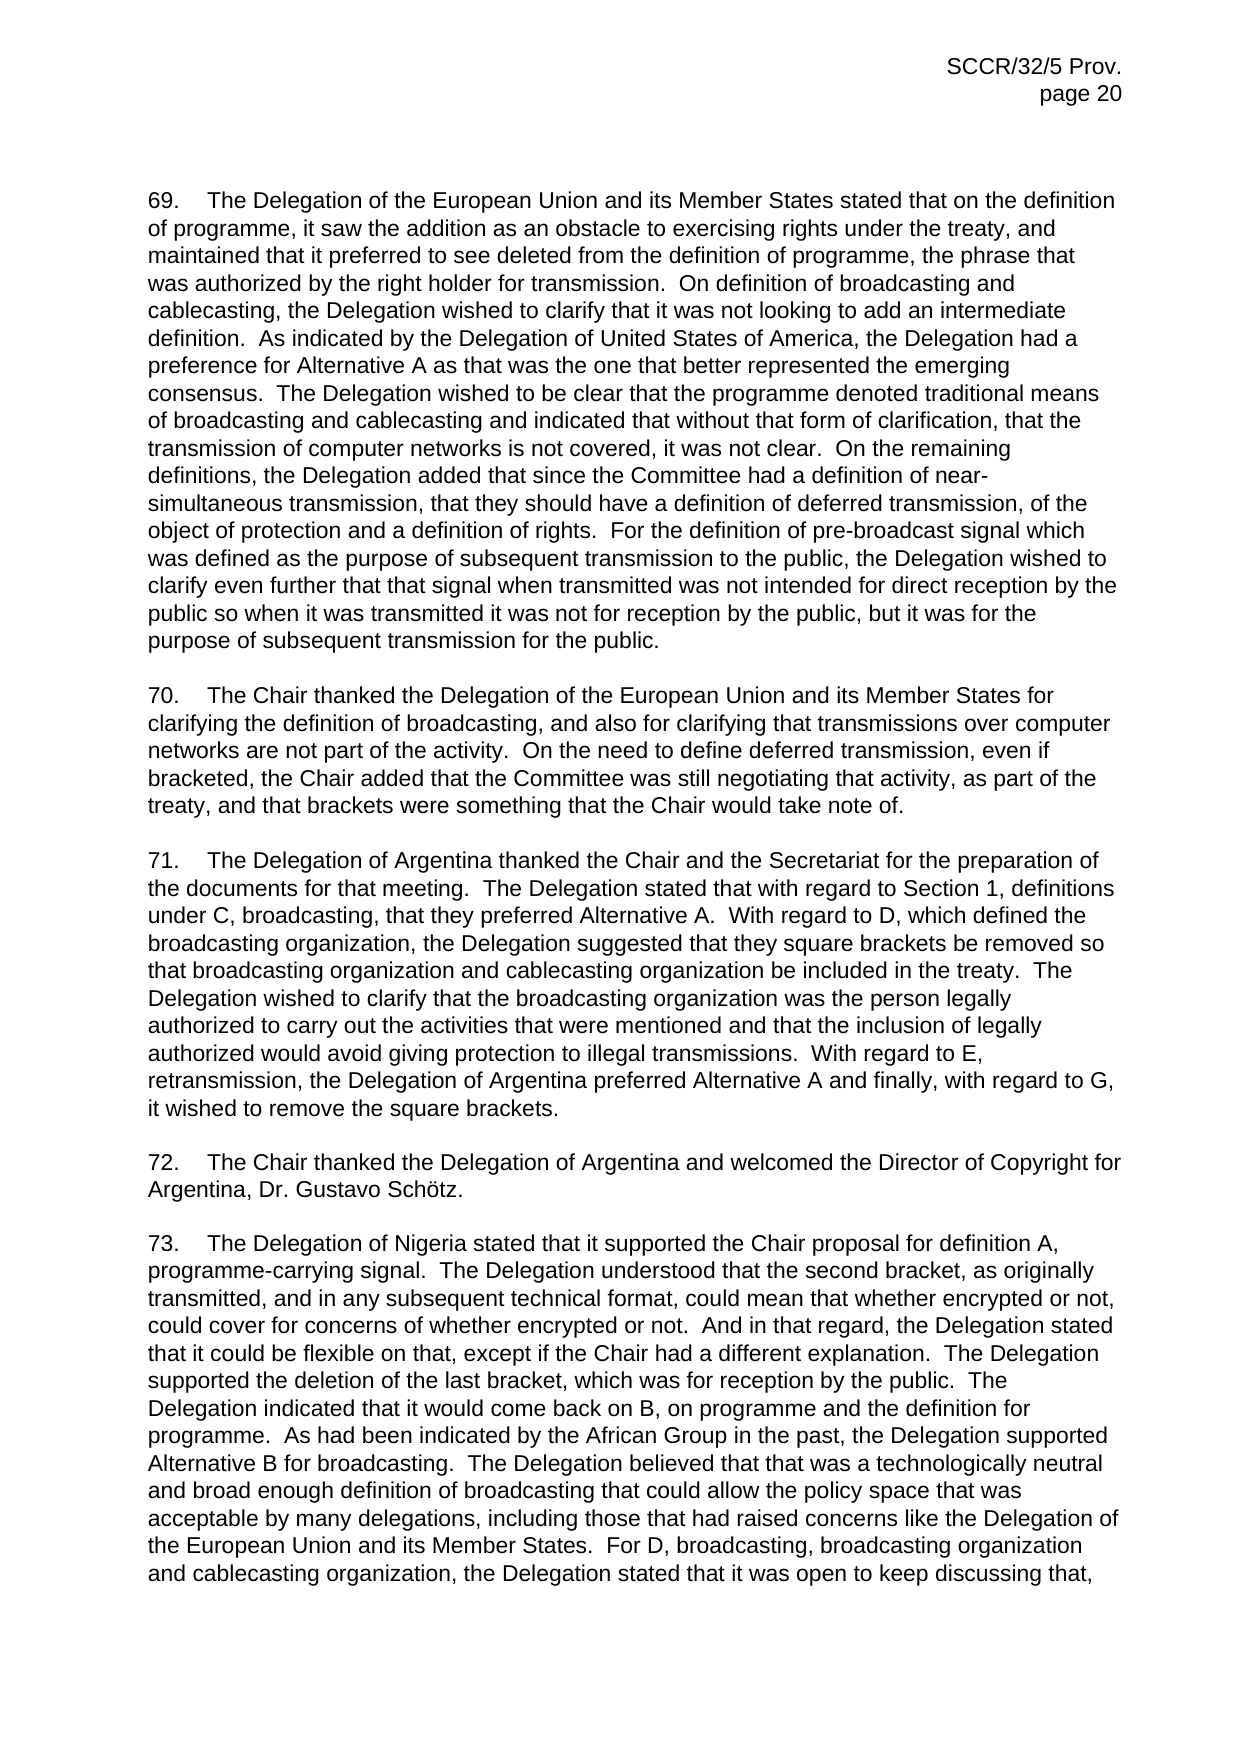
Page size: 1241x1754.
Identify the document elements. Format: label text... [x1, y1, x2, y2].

list The Chair thanked the Delegation of the European Union and its Member States for clarifying the definition of broadcasting, and also for clarifying that transmissions over computer networks are not part of the activity. On the need to define deferred transmission, even if bracketed, the Chair added that the Committee was still negotiating that activity, as part of the treaty, and that brackets were something that the Chair would take note of. [148, 681, 1122, 818]
list The Delegation of Argentina thanked the Chair and the Secretariat for the preparation of the documents for that meeting. The Delegation stated that with regard to Section 1, definitions under C, broadcasting, that they preferred Alternative A. With regard to D, which defined the broadcasting organization, the Delegation suggested that they square brackets be removed so that broadcasting organization and cablecasting organization be included in the treaty. The Delegation wished to clarify that the broadcasting organization was the person legally authorized to carry out the activities that were mentioned and that the inclusion of legally authorized would avoid giving protection to illegal transmissions. With regard to E, retransmission, the Delegation of Argentina preferred Alternative A and finally, with regard to G, it wished to remove the square brackets. [148, 846, 1122, 1121]
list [148, 1229, 1122, 1586]
list The Chair thanked the Delegation of Argentina and welcomed the Director of Copyright for Argentina, Dr. Gustavo Schötz. [148, 1147, 1122, 1202]
list The Delegation of the European Union and its Member States stated that on the definition of programme, it saw the addition as an obstacle to exercising rights under the treaty, and maintained that it preferred to see deleted from the definition of programme, the phrase that was authorized by the right holder for transmission. On definition of broadcasting and cablecasting, the Delegation wished to clarify that it was not looking to add an intermediate definition. As indicated by the Delegation of United States of America, the Delegation had a preference for Alternative A as that was the one that better represented the emerging consensus. The Delegation wished to be clear that the programme denoted traditional means of broadcasting and cablecasting and indicated that without that form of clarification, that the transmission of computer networks is not covered, it was not clear. On the remaining definitions, the Delegation added that since the Committee had a definition of near-simultaneous transmission, that they should have a definition of deferred transmission, of the object of protection and a definition of rights. For the definition of pre-broadcast signal which was defined as the purpose of subsequent transmission to the public, the Delegation wished to clarify even further that that signal when transmitted was not intended for direct reception by the public so when it was transmitted it was not for reception by the public, but it was for the purpose of subsequent transmission for the public. [148, 186, 1122, 653]
